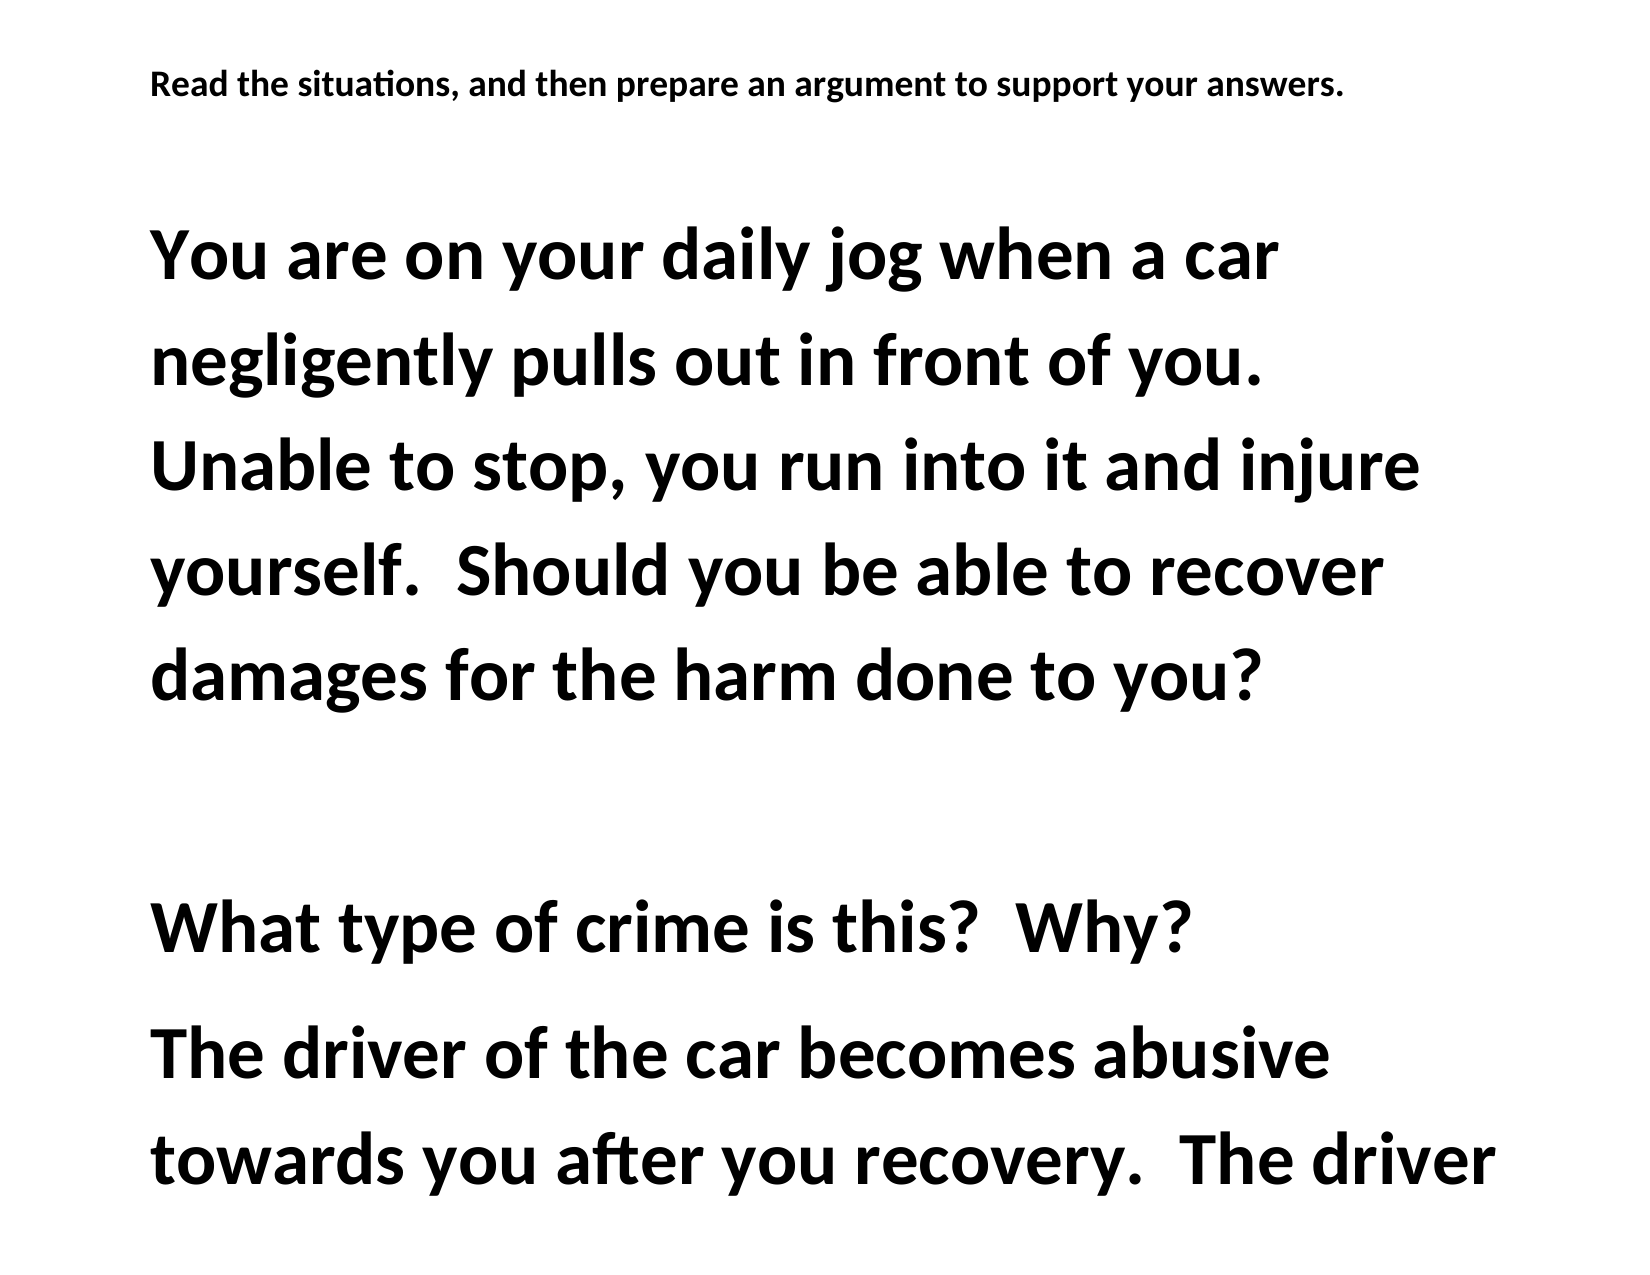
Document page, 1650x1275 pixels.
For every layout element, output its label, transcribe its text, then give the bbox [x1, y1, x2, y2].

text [150, 1006, 1500, 1203]
text You are on your daily jog when a car negligently pulls out in front of you. Unable to stop, you run into it and injure yourself. Should you be able to recover damages for the harm done to you? [150, 207, 1500, 719]
text What type of crime is this? Why? [150, 880, 1500, 972]
text Read the situations, and then prepare an argument to support your answers. [150, 60, 1500, 106]
